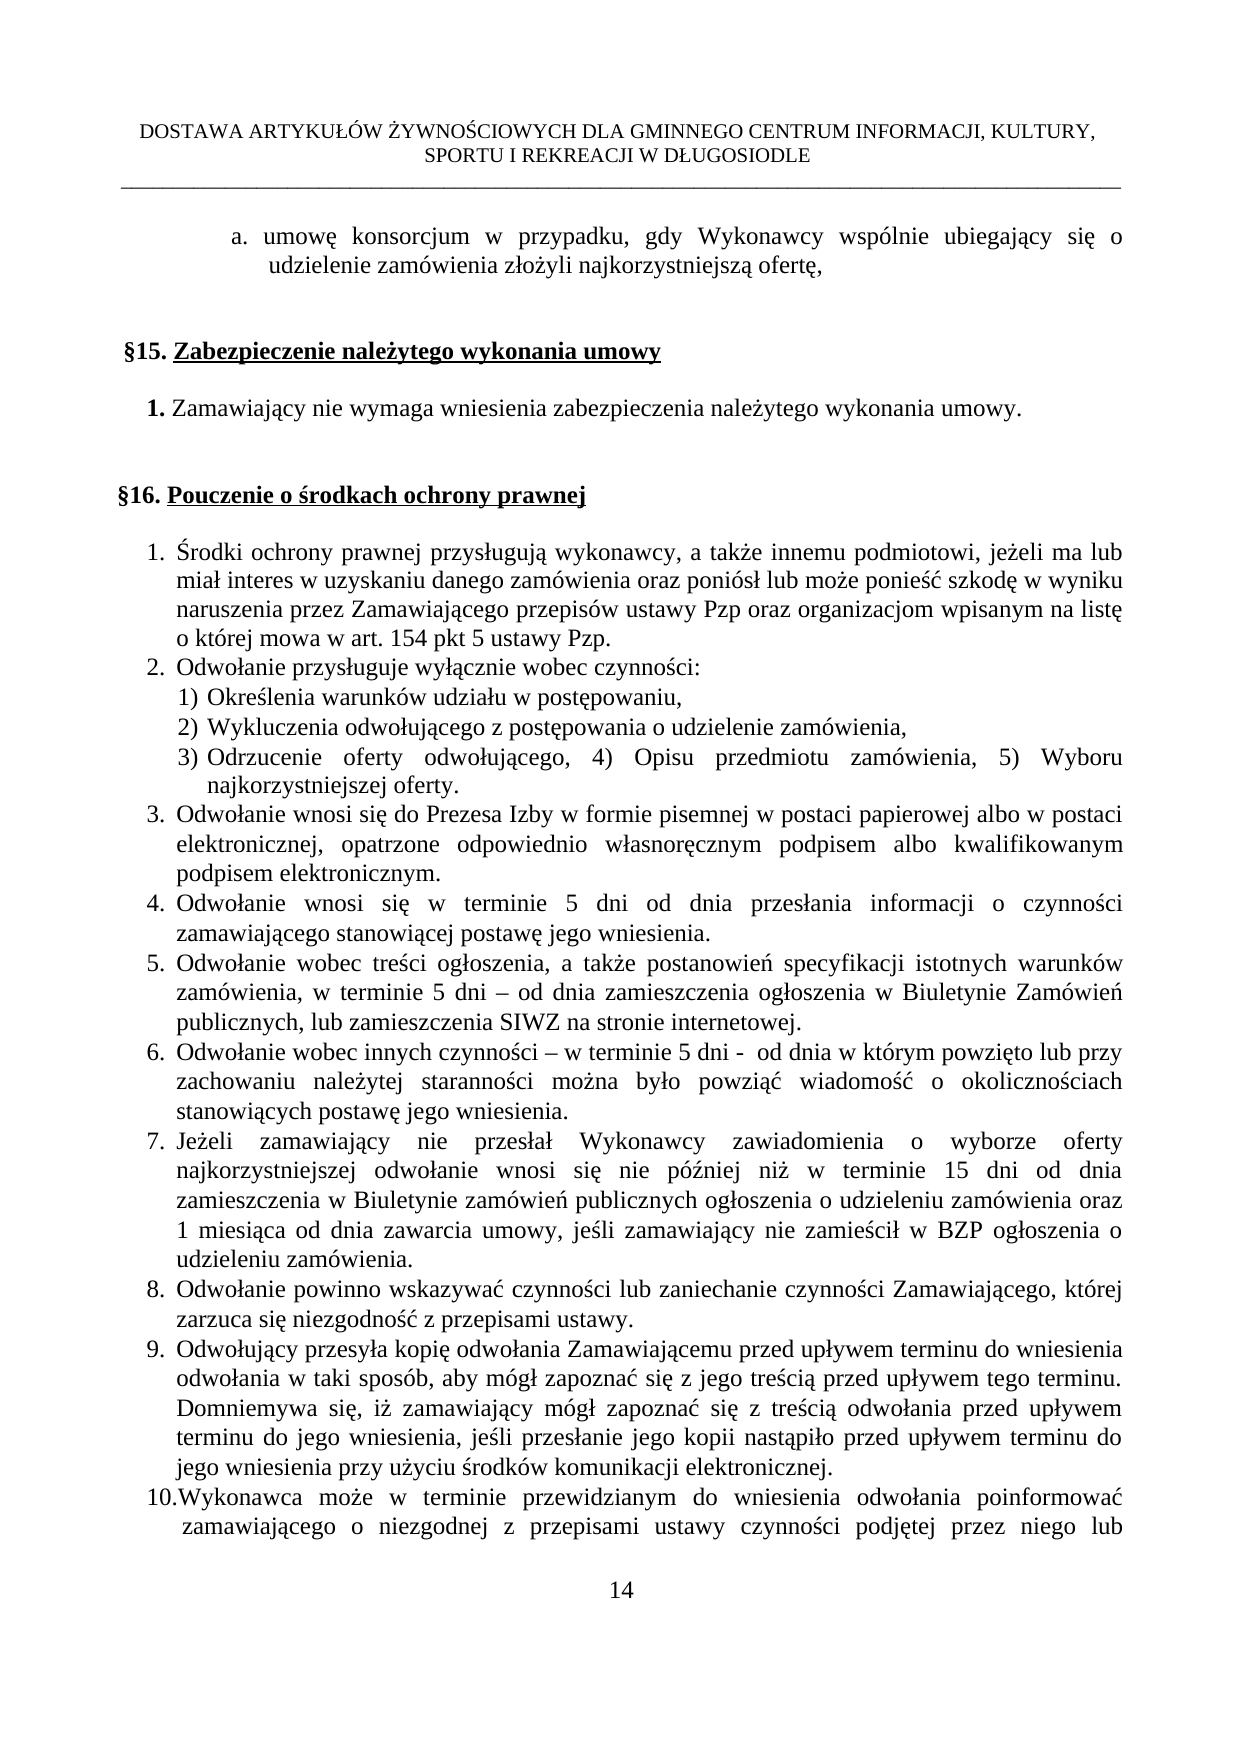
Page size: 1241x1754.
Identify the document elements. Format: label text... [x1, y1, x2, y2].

list Odwołujący przesyła kopię odwołania Zamawiającemu przed upływem terminu do wniesienia odwołania w taki sposób, aby mógł zapoznać się z jego treścią przed upływem tego terminu. Domniemywa się, iż zamawiający mógł zapoznać się z treścią odwołania przed upływem terminu do jego wniesienia, jeśli przesłanie jego kopii nastąpiło przed upływem terminu do jego wniesienia przy użyciu środków komunikacji elektronicznej. [146, 1334, 1124, 1481]
list Jeżeli zamawiający nie przesłał Wykonawcy zawiadomienia o wyborze oferty najkorzystniejszej odwołanie wnosi się nie później niż w terminie 15 dni od dnia zamieszczenia w Biuletynie zamówień publicznych ogłoszenia o udzieleniu zamówienia oraz 1 miesiąca od dnia zawarcia umowy, jeśli zamawiający nie zamieścił w BZP ogłoszenia o udzieleniu zamówienia. [146, 1126, 1124, 1273]
list Odrzucenie oferty odwołującego, 4) Opisu przedmiotu zamówienia, 5) Wyboru najkorzystniejszej oferty. [177, 742, 1124, 799]
list Wykluczenia odwołującego z postępowania o udzielenie zamówienia, [177, 712, 1124, 741]
list Określenia warunków udziału w postępowaniu, [177, 682, 1124, 711]
list Środki ochrony prawnej przysługują wykonawcy, a także innemu podmiotowi, jeżeli ma lub miał interes w uzyskaniu danego zamówienia oraz poniósł lub może ponieść szkodę w wyniku naruszenia przez Zamawiającego przepisów ustawy Pzp oraz organizacjom wpisanym na listę o której mowa w art. 154 pkt 5 ustawy Pzp. [146, 537, 1124, 652]
subtitle §16. Pouczenie o środkach ochrony prawnej [117, 480, 781, 508]
text §15. Zabezpieczenie należytego wykonania umowy [117, 336, 1124, 365]
list Odwołanie wnosi się do Prezesa Izby w formie pisemnej w postaci papierowej albo w postaci elektronicznej, opatrzone odpowiednio własnoręcznym podpisem albo kwalifikowanym podpisem elektronicznym. [146, 799, 1124, 887]
text 1. Zamawiający nie wymaga wniesienia zabezpieczenia należytego wykonania umowy. [146, 393, 1124, 422]
list Odwołanie przysługuje wyłącznie wobec czynności: [146, 652, 1124, 681]
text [146, 1482, 1124, 1540]
list Odwołanie wobec innych czynności – w terminie 5 dni - od dnia w którym powzięto lub przy zachowaniu należytej staranności można było powziąć wiadomość o okolicznościach stanowiących postawę jego wniesienia. [146, 1037, 1124, 1125]
text a. umowę konsorcjum w przypadku, gdy Wykonawcy wspólnie ubiegający się o udzielenie zamówienia złożyli najkorzystniejszą ofertę, [231, 221, 1124, 279]
list Odwołanie wnosi się w terminie 5 dni od dnia przesłania informacji o czynności zamawiającego stanowiącej postawę jego wniesienia. [146, 888, 1124, 947]
list Odwołanie wobec treści ogłoszenia, a także postanowień specyfikacji istotnych warunków zamówienia, w terminie 5 dni – od dnia zamieszczenia ogłoszenia w Biuletynie Zamówień publicznych, lub zamieszczenia SIWZ na stronie internetowej. [146, 948, 1124, 1036]
list Odwołanie powinno wskazywać czynności lub zaniechanie czynności Zamawiającego, której zarzuca się niezgodność z przepisami ustawy. [146, 1274, 1124, 1332]
